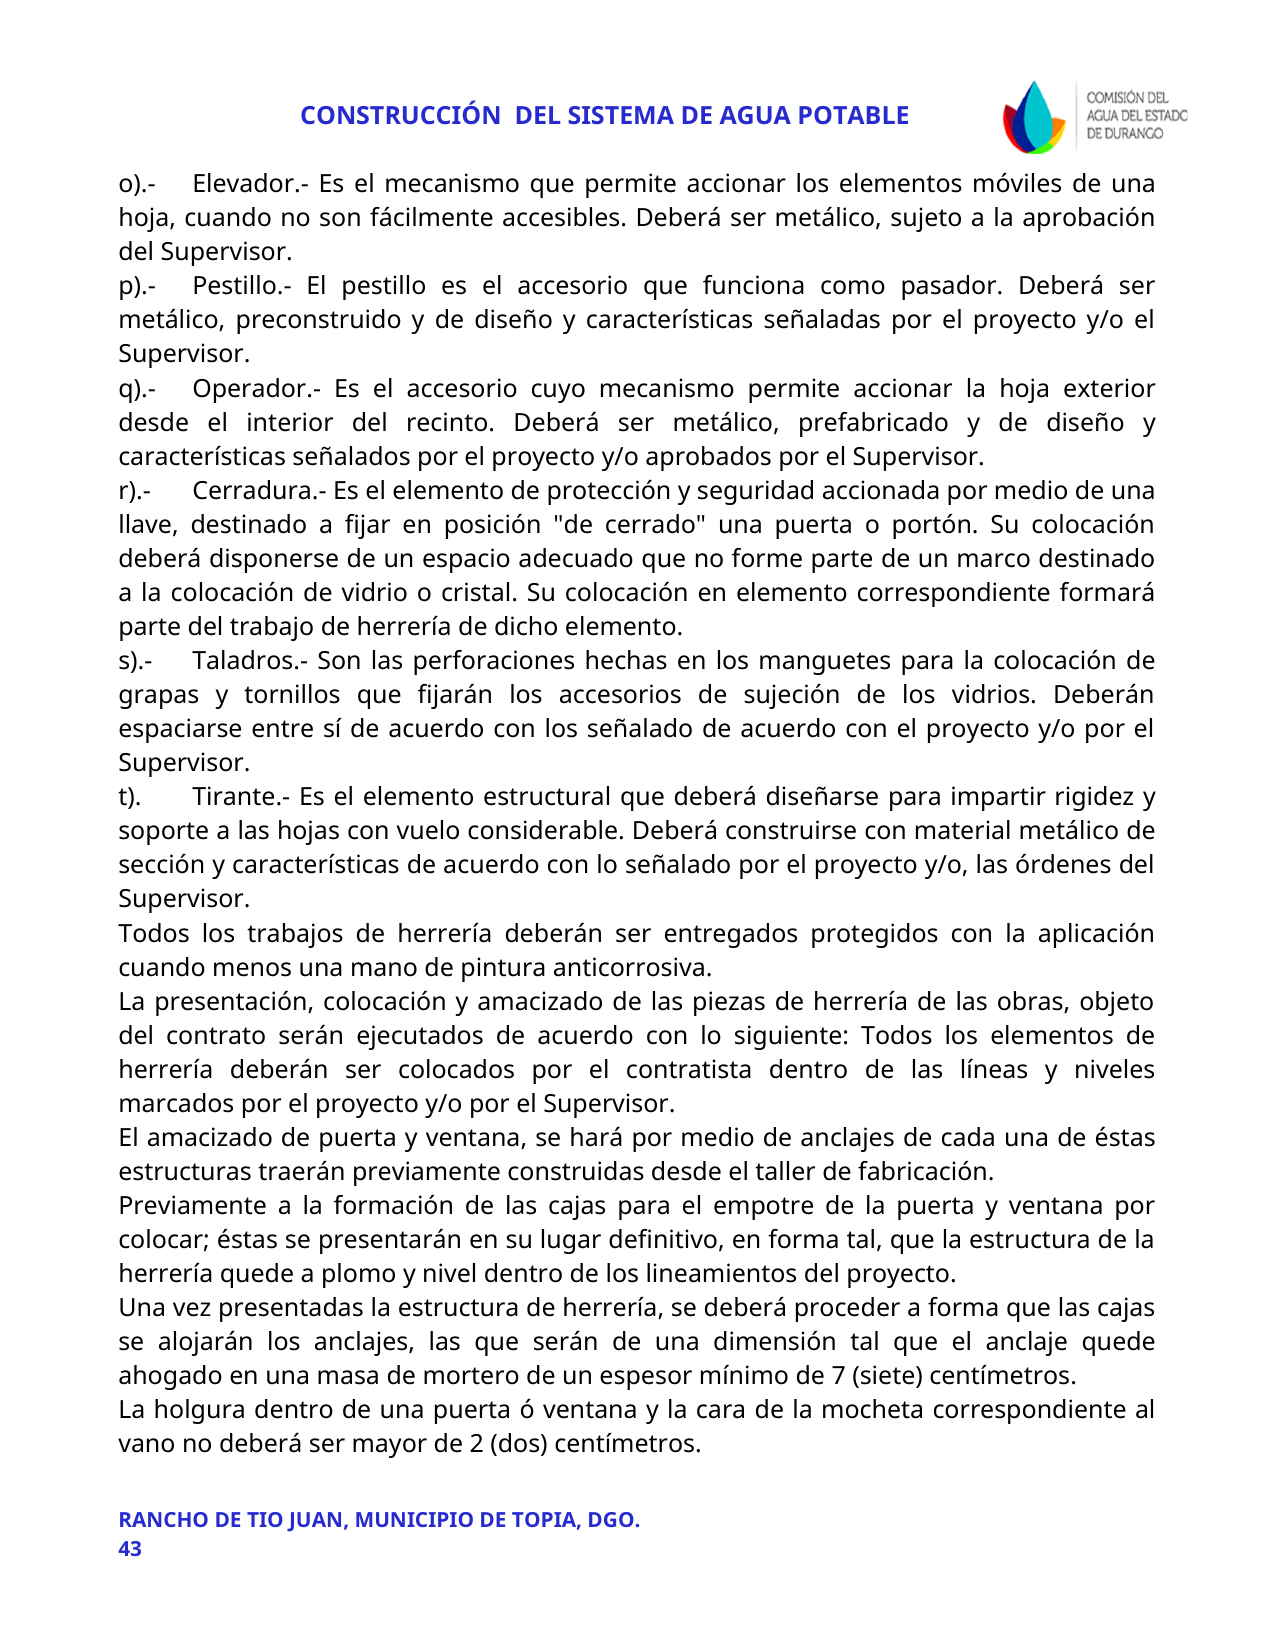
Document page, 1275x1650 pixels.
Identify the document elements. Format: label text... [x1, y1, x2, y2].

text La holgura dentro de una puerta ó ventana y la cara de la mocheta correspondiente al vano no deberá ser mayor de 2 (dos) centímetros. [118, 1392, 1157, 1460]
text Previamente a la formación de las cajas para el empotre de la puerta y ventana por colocar; éstas se presentarán en su lugar definitivo, en forma tal, que la estructura de la herrería quede a plomo y nivel dentro de los lineamientos del proyecto. [118, 1188, 1157, 1290]
text r).- Cerradura.- Es el elemento de protección y seguridad accionada por medio de una llave, destinado a fijar en posición "de cerrado" una puerta o portón. Su colocación deberá disponerse de un espacio adecuado que no forme parte de un marco destinado a la colocación de vidrio o cristal. Su colocación en elemento correspondiente formará parte del trabajo de herrería de dicho elemento. [118, 472, 1157, 643]
text s).- Taladros.- Son las perforaciones hechas en los manguetes para la colocación de grapas y tornillos que fijarán los accesorios de sujeción de los vidrios. Deberán espaciarse entre sí de acuerdo con los señalado de acuerdo con el proyecto y/o por el Supervisor. [118, 643, 1157, 779]
picture [1000, 78, 1191, 157]
text t). Tirante.- Es el elemento estructural que deberá diseñarse para impartir rigidez y soporte a las hojas con vuelo considerable. Deberá construirse con material metálico de sección y características de acuerdo con lo señalado por el proyecto y/o, las órdenes del Supervisor. [118, 779, 1157, 915]
text o).- Elevador.- Es el mecanismo que permite accionar los elementos móviles de una hoja, cuando no son fácilmente accesibles. Deberá ser metálico, sujeto a la aprobación del Supervisor. [118, 166, 1157, 268]
text La presentación, colocación y amacizado de las piezas de herrería de las obras, objeto del contrato serán ejecutados de acuerdo con lo siguiente: Todos los elementos de herrería deberán ser colocados por el contratista dentro de las líneas y niveles marcados por el proyecto y/o por el Supervisor. [118, 983, 1157, 1119]
text Todos los trabajos de herrería deberán ser entregados protegidos con la aplicación cuando menos una mano de pintura anticorrosiva. [118, 915, 1157, 983]
text El amacizado de puerta y ventana, se hará por medio de anclajes de cada una de éstas estructuras traerán previamente construidas desde el taller de fabricación. [118, 1119, 1157, 1188]
text Una vez presentadas la estructura de herrería, se deberá proceder a forma que las cajas se alojarán los anclajes, las que serán de una dimensión tal que el anclaje quede ahogado en una masa de mortero de un espesor mínimo de 7 (siete) centímetros. [118, 1290, 1157, 1392]
text p).- Pestillo.- El pestillo es el accesorio que funciona como pasador. Deberá ser metálico, preconstruido y de diseño y características señaladas por el proyecto y/o el Supervisor. [118, 268, 1157, 370]
text q).- Operador.- Es el accesorio cuyo mecanismo permite accionar la hoja exterior desde el interior del recinto. Deberá ser metálico, prefabricado y de diseño y características señalados por el proyecto y/o aprobados por el Supervisor. [118, 370, 1157, 472]
